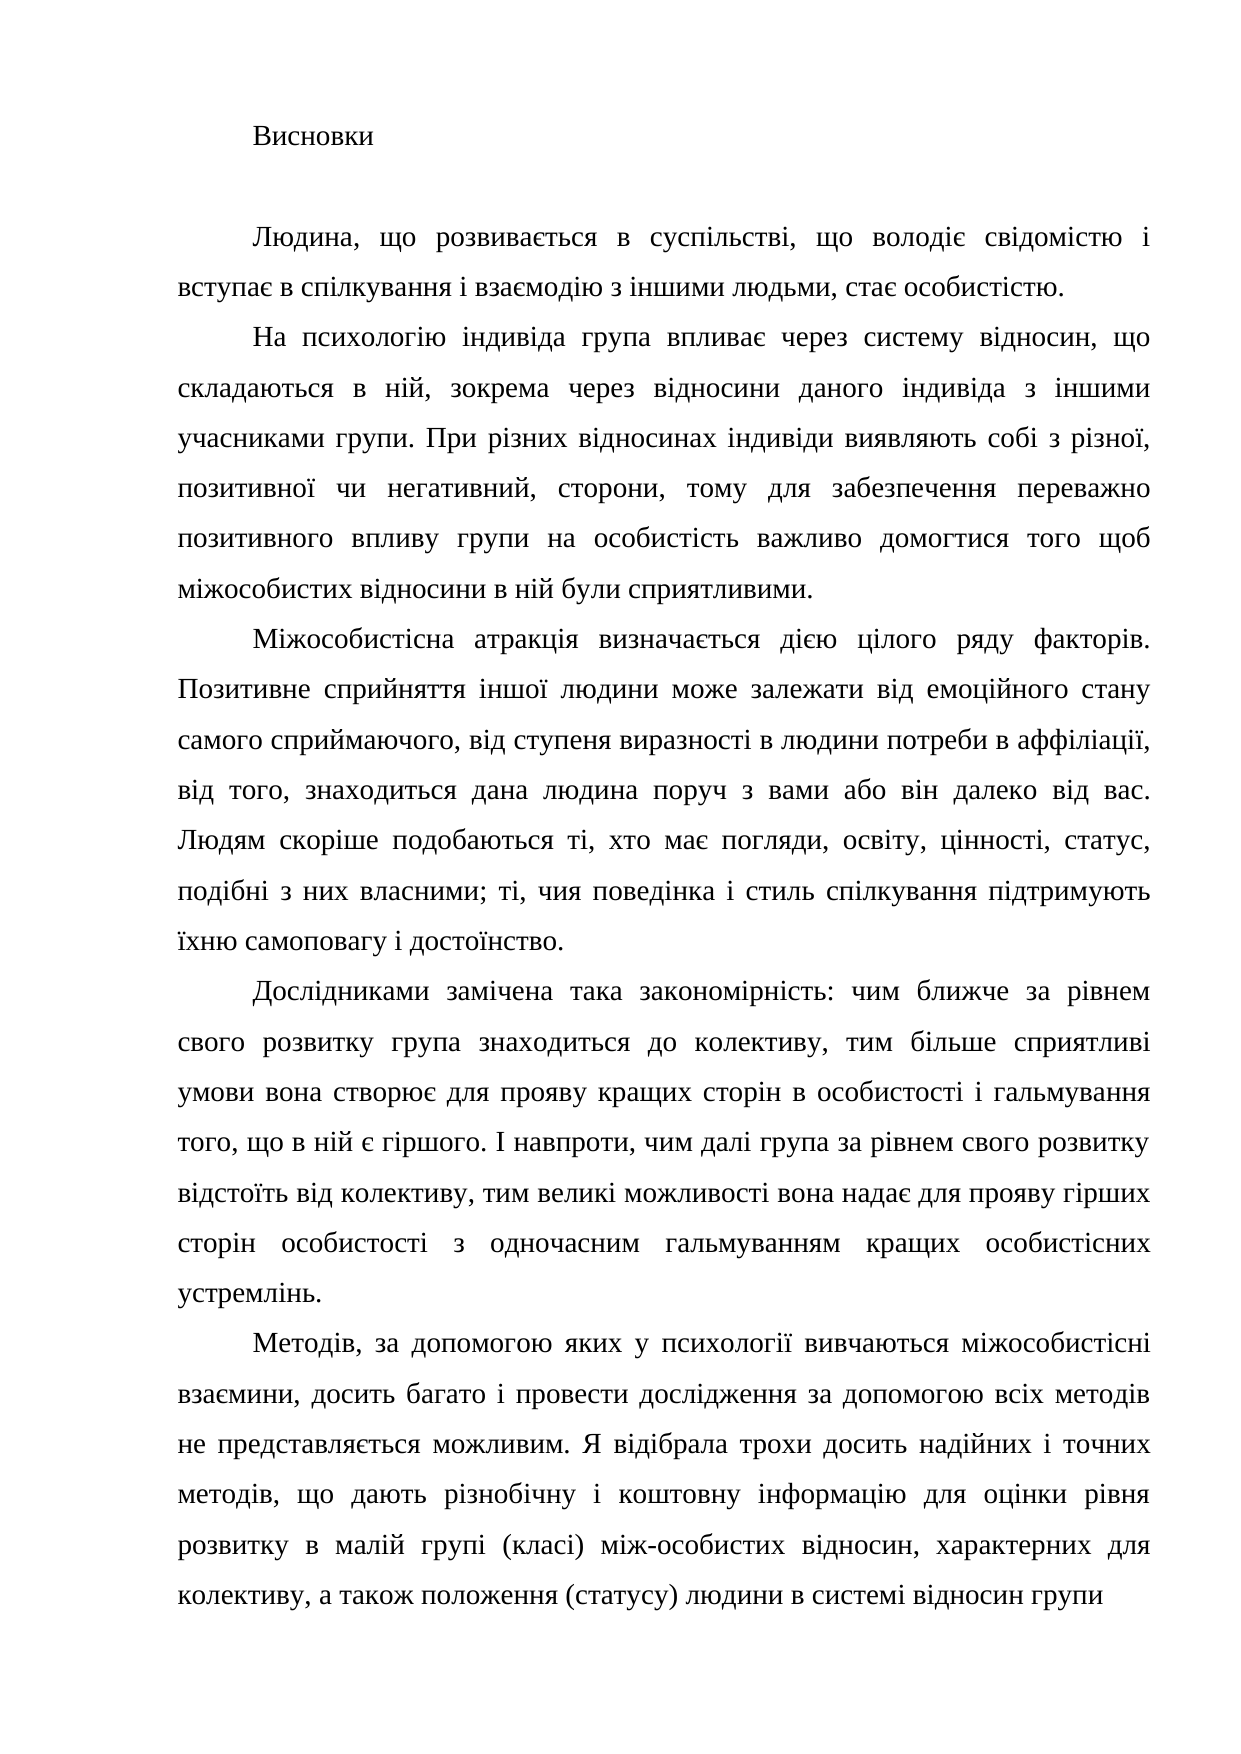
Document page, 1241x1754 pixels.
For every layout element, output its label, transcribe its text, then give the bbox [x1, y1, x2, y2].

text На психологію індивіда група впливає через систему відносин, що складаються в ній, зокрема через відносини даного індивіда з іншими учасниками групи. При різних відносинах індивіди виявляють собі з різної, позитивної чи негативний, сторони, тому для забезпечення переважно позитивного впливу групи на особистість важливо домогтися того щоб міжособистих відносини в ній були сприятливими. [177, 319, 1152, 604]
text Людина, що розвивається в суспільстві, що володіє свідомістю і вступає в спілкування і взаємодію з іншими людьми, стає особистістю. [177, 219, 1152, 303]
text Методів, за допомогою яких у психології вивчаються міжособистісні взаємини, досить багато і провести дослідження за допомогою всіх методів не представляється можливим. Я відібрала трохи досить надійних і точних методів, що дають різнобічну і коштовну інформацію для оцінки рівня розвитку в малій групі (класі) між-особистих відносин, характерних для колективу, а також положення (статусу) людини в системі відносин групи [177, 1326, 1152, 1611]
text Міжособистісна атракція визначається дією цілого ряду факторів. Позитивне сприйняття іншої людини може залежати від емоційного стану самого сприймаючого, від ступеня виразності в людини потреби в аффіліації, від того, знаходиться дана людина поруч з вами або він далеко від вас. Людям скоріше подобаються ті, хто має погляди, освіту, цінності, статус, подібні з них власними; ті, чия поведінка і стиль спілкування підтримують їхню самоповагу і достоїнство. [177, 621, 1152, 957]
text Дослідниками замічена така закономірність: чим ближче за рівнем свого розвитку група знаходиться до колективу, тим більше сприятливі умови вона створює для прояву кращих сторін в особистості і гальмування того, що в ній є гіршого. І навпроти, чим далі група за рівнем свого розвитку відстоїть від колективу, тим великі можливості вона надає для прояву гірших сторін особистості з одночасним гальмуванням кращих особистісних устремлінь. [177, 973, 1152, 1309]
subtitle Висновки [177, 118, 1152, 152]
